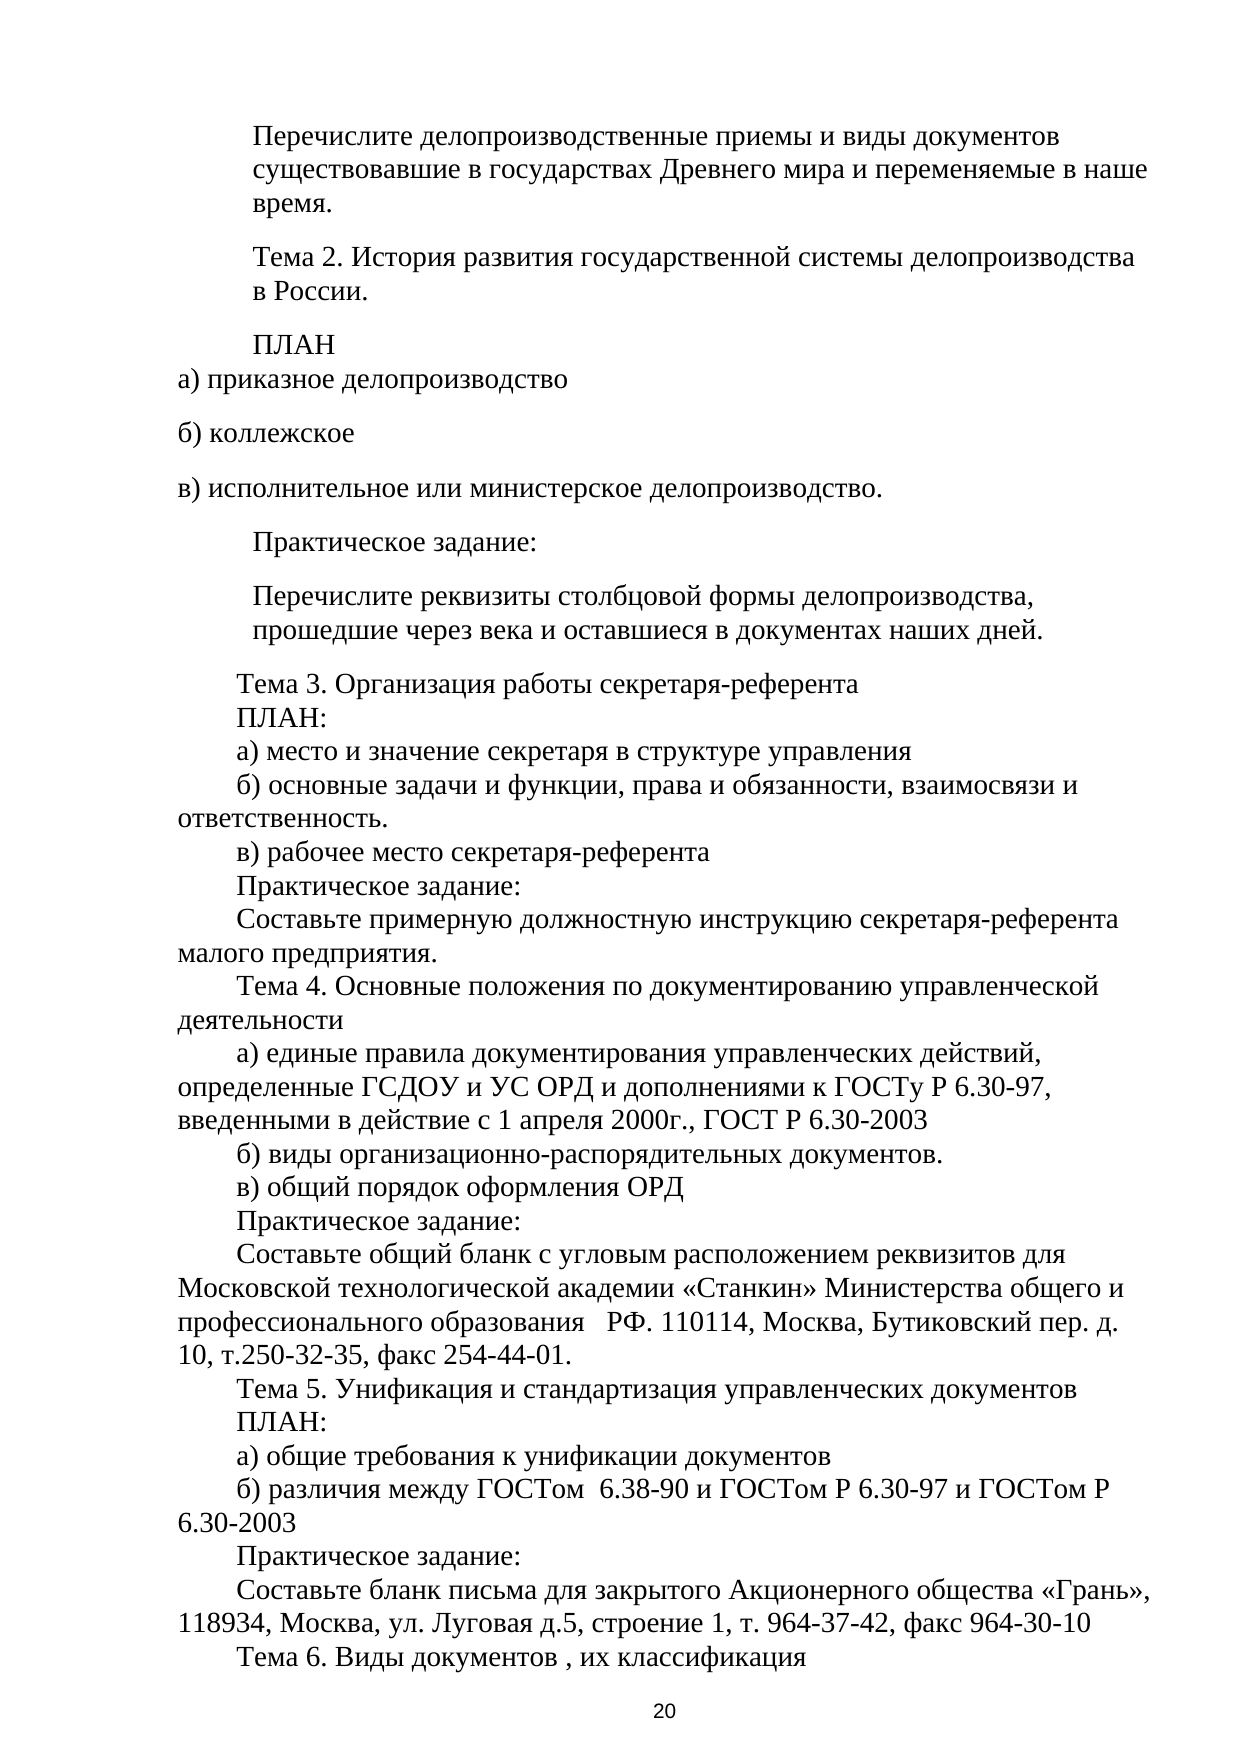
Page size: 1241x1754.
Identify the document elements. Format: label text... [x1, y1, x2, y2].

text а) единые правила документирования управленческих действий, определенные ГСДОУ и УС ОРД и дополнениями к ГОСТу Р 6.30-97, введенными в действие с 1 апреля 2000г., ГОСТ Р 6.30-2003 [177, 1035, 1152, 1136]
text ПЛАН: [177, 1404, 1152, 1438]
text Перечислите реквизиты столбцовой формы делопроизводства, прошедшие через века и оставшиеся в документах наших дней. [252, 578, 1152, 646]
text Тема 4. Основные положения по документированию управленческой деятельности [177, 968, 1152, 1035]
text в) рабочее место секретаря-референта [177, 834, 1152, 868]
text Составьте бланк письма для закрытого Акционерного общества «Грань», 118934, Москва, ул. Луговая д.5, строение 1, т. 964-37-42, факс 964-30-10 [177, 1572, 1152, 1639]
text Практическое задание: [252, 524, 1152, 558]
text Практическое задание: [177, 1203, 1152, 1237]
subtitle ПЛАН [177, 327, 1152, 361]
text Тема 5. Унификация и стандартизация управленческих документов [177, 1371, 1152, 1404]
text а) приказное делопроизводство [177, 361, 1152, 394]
text б) основные задачи и функции, права и обязанности, взаимосвязи и ответственность. [177, 767, 1152, 834]
text Тема 3. Организация работы секретаря-референта [177, 666, 1152, 700]
text Тема 6. Виды документов , их классификация [177, 1639, 1152, 1673]
text Практическое задание: [177, 1538, 1152, 1572]
text б) различия между ГОСТом 6.38-90 и ГОСТом Р 6.30-97 и ГОСТом Р 6.30-2003 [177, 1471, 1152, 1538]
text Составьте общий бланк с угловым расположением реквизитов для Московской технологической академии «Станкин» Министерства общего и профессионального образования РФ. 110114, Москва, Бутиковский пер. д. 10, т.250-32-35, факс 254-44-01. [177, 1237, 1152, 1371]
text Перечислите делопроизводственные приемы и виды документов существовавшие в государствах Древнего мира и переменяемые в наше время. [252, 118, 1152, 219]
text в) общий порядок оформления ОРД [177, 1169, 1152, 1203]
text а) общие требования к унификации документов [177, 1438, 1152, 1471]
text б) виды организационно-распорядительных документов. [177, 1136, 1152, 1169]
text в) исполнительное или министерское делопроизводство. [177, 470, 1152, 503]
text ПЛАН: [177, 700, 1152, 733]
text Практическое задание: [177, 868, 1152, 901]
text Составьте примерную должностную инструкцию секретаря-референта малого предприятия. [177, 901, 1152, 968]
text Тема 2. История развития государственной системы делопроизводства в России. [252, 239, 1152, 307]
text а) место и значение секретаря в структуре управления [177, 733, 1152, 767]
text б) коллежское [177, 415, 1152, 449]
